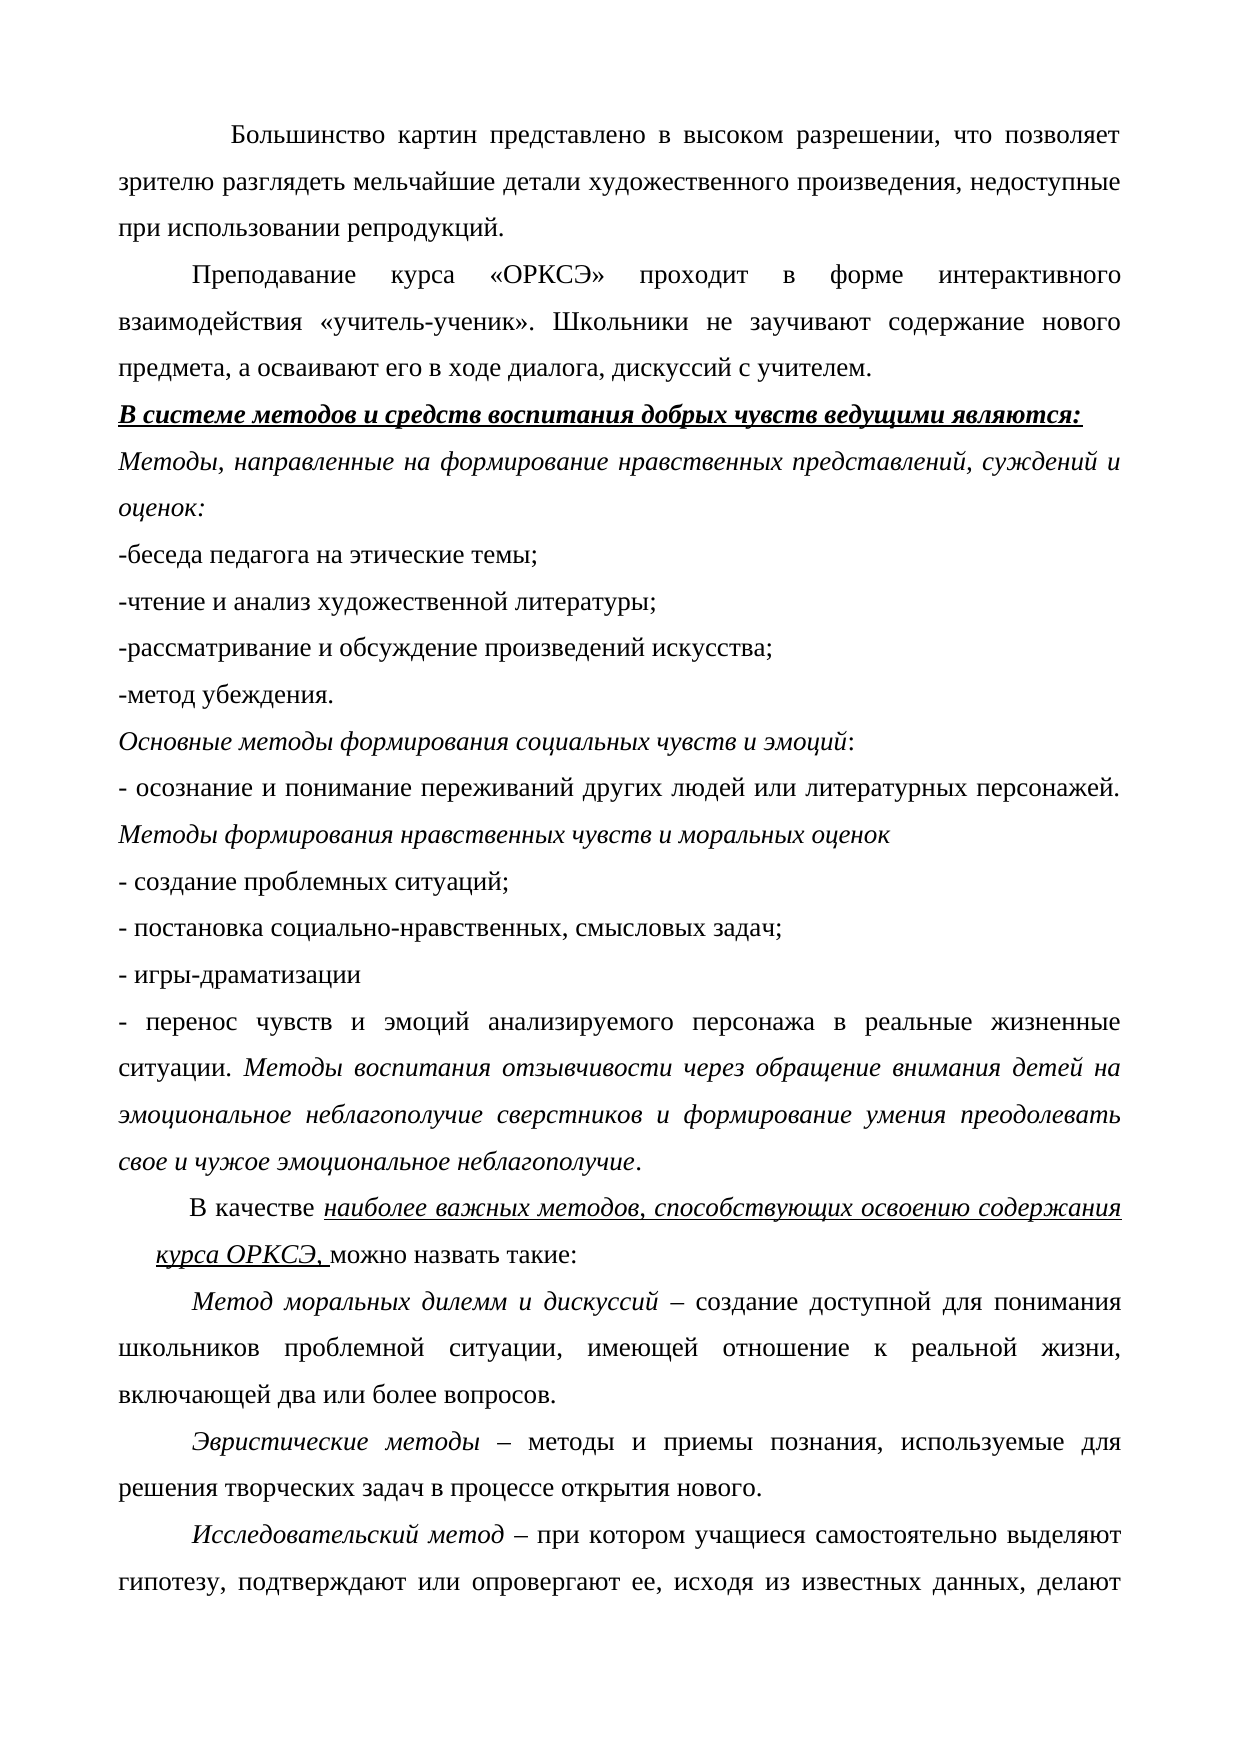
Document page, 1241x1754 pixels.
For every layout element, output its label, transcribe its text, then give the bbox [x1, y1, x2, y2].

text - создание проблемных ситуаций; [118, 865, 1122, 896]
text Методы, направленные на формирование нравственных представлений, суждений и оценок: [118, 445, 1122, 523]
text Метод моральных дилемм и дискуссий – создание доступной для понимания школьников проблемной ситуации, имеющей отношение к реальной жизни, включающей два или более вопросов. [118, 1285, 1122, 1409]
text -чтение и анализ художественной литературы; [118, 585, 1122, 616]
text - перенос чувств и эмоций анализируемого персонажа в реальные жизненные ситуации. Методы воспитания отзывчивости через обращение внимания детей на эмоциональное неблагополучие сверстников и формирование умения преодолевать свое и чужое эмоциональное неблагополучие. [118, 1005, 1122, 1176]
text В качестве наиболее важных методов, способствующих освоению содержания курса ОРКСЭ, можно назвать такие: [156, 1191, 1122, 1269]
text Большинство картин представлено в высоком разрешении, что позволяет зрителю разглядеть мельчайшие детали художественного произведения, недоступные при использовании репродукций. [118, 118, 1122, 243]
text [118, 1518, 1122, 1596]
text Эвристические методы – методы и приемы познания, используемые для решения творческих задач в процессе открытия нового. [118, 1425, 1122, 1503]
text Основные методы формирования социальных чувств и эмоций: [118, 725, 1122, 756]
text - осознание и понимание переживаний других людей или литературных персонажей. Методы формирования нравственных чувств и моральных оценок [118, 771, 1122, 849]
text Преподавание курса «ОРКСЭ» проходит в форме интерактивного взаимодействия «учитель-ученик». Школьники не заучивают содержание нового предмета, а осваивают его в ходе диалога, дискуссий с учителем. [118, 258, 1122, 383]
text -метод убеждения. [118, 678, 1122, 709]
text -беседа педагога на этические темы; [118, 538, 1122, 569]
text - постановка социально-нравственных, смысловых задач; [118, 911, 1122, 943]
text В системе методов и средств воспитания добрых чувств ведущими являются: [118, 398, 1122, 429]
text - игры-драматизации [118, 958, 1122, 989]
text -рассматривание и обсуждение произведений искусства; [118, 631, 1122, 663]
